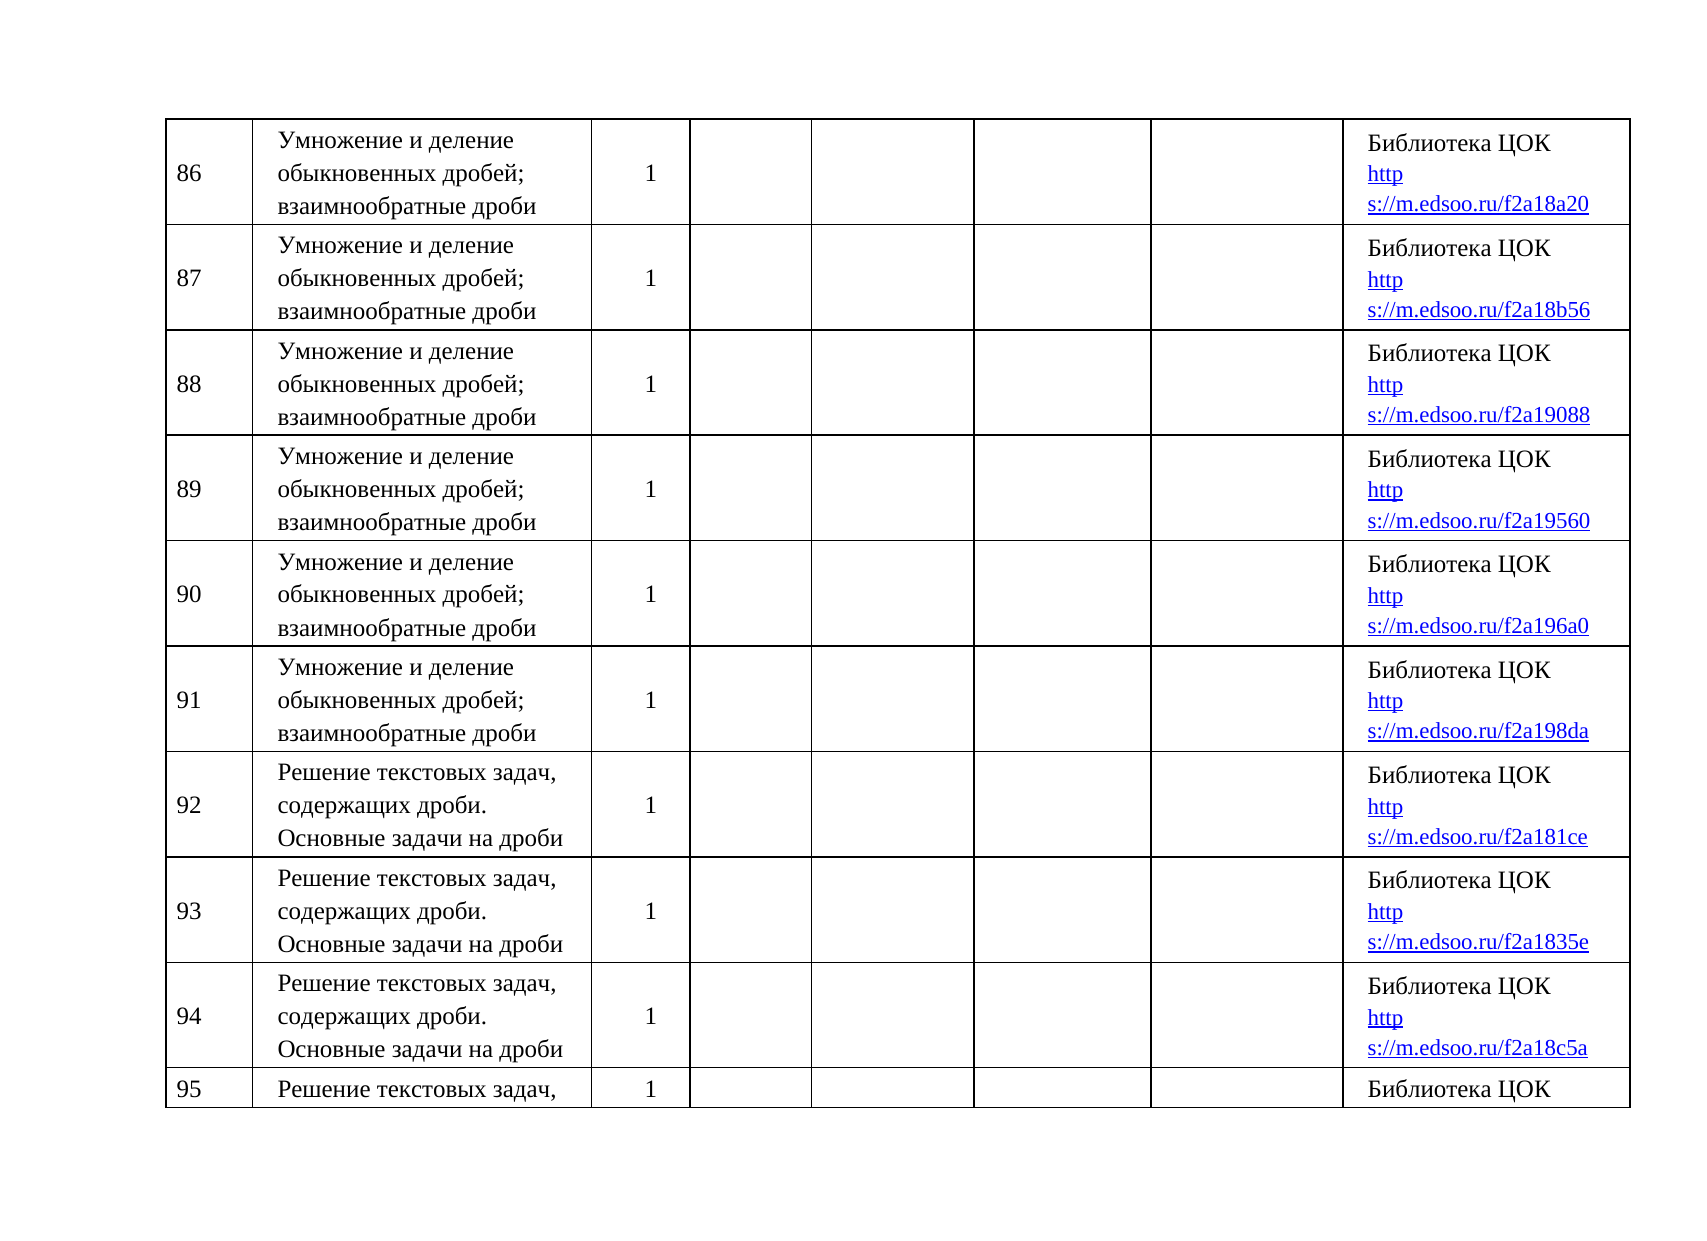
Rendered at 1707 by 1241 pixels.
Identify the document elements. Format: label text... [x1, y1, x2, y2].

table_cell [975, 331, 1150, 434]
table_cell 1 [592, 963, 689, 1067]
table_cell [1152, 752, 1342, 856]
table_cell Решение текстовых задач, содержащих дроби. Основные задачи на дроби [253, 752, 591, 856]
table_cell Библиотека ЦОК https://m.edsoo.ru/f2a19560 [1344, 436, 1629, 540]
table_cell Умножение и деление обыкновенных дробей; взаимнообратные дроби [253, 331, 591, 434]
table_cell [812, 647, 973, 751]
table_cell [253, 120, 591, 223]
table_cell [812, 1068, 973, 1107]
table_cell [691, 752, 811, 856]
table_cell [691, 858, 811, 961]
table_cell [1344, 1068, 1629, 1107]
table_cell 87 [167, 225, 252, 329]
table_cell 1 [592, 752, 689, 856]
table_cell [1152, 963, 1342, 1067]
table_cell 1 [592, 120, 689, 223]
table_cell [812, 225, 973, 329]
table_cell [691, 647, 811, 751]
table_cell 1 [592, 541, 689, 645]
table_cell 89 [167, 436, 252, 540]
table_cell Библиотека ЦОК https://m.edsoo.ru/f2a19088 [1344, 331, 1629, 434]
table_cell Библиотека ЦОК https://m.edsoo.ru/f2a1835e [1344, 858, 1629, 961]
table_cell Библиотека ЦОК https://m.edsoo.ru/f2a18a20 [1344, 120, 1629, 223]
table_cell [975, 120, 1150, 223]
table_cell [691, 963, 811, 1067]
table_cell 94 [167, 963, 252, 1067]
table_cell 1 [592, 858, 689, 961]
table_cell [975, 858, 1150, 961]
table_cell 1 [592, 436, 689, 540]
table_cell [253, 225, 591, 329]
table_cell [812, 436, 973, 540]
table_cell 88 [167, 331, 252, 434]
table_cell 1 [592, 225, 689, 329]
table_cell [975, 1068, 1150, 1107]
table_cell [812, 331, 973, 434]
table_cell [1152, 541, 1342, 645]
table_cell 86 [167, 120, 252, 223]
table_cell Библиотека ЦОК https://m.edsoo.ru/f2a196a0 [1344, 541, 1629, 645]
table_cell [975, 436, 1150, 540]
table_cell [812, 963, 973, 1067]
table_cell Библиотека ЦОК https://m.edsoo.ru/f2a181ce [1344, 752, 1629, 856]
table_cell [253, 963, 591, 1067]
table_cell [691, 120, 811, 223]
table_cell Библиотека ЦОК https://m.edsoo.ru/f2a198da [1344, 647, 1629, 751]
table_cell Умножение и деление обыкновенных дробей; взаимнообратные дроби [253, 647, 591, 751]
table_cell [1152, 436, 1342, 540]
table_cell Решение текстовых задач, содержащих дроби. Основные задачи на дроби [253, 858, 591, 961]
table_cell Умножение и деление обыкновенных дробей; взаимнообратные дроби [253, 436, 591, 540]
table_cell [1152, 225, 1342, 329]
table_cell [975, 647, 1150, 751]
table_cell 90 [167, 541, 252, 645]
table_cell [1152, 331, 1342, 434]
table_cell 91 [167, 647, 252, 751]
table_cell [253, 1068, 591, 1107]
table_cell 92 [167, 752, 252, 856]
table_cell [812, 752, 973, 856]
table_cell [812, 858, 973, 961]
table_cell [975, 225, 1150, 329]
table_cell [1152, 120, 1342, 223]
table_cell Библиотека ЦОК https://m.edsoo.ru/f2a18c5a [1344, 963, 1629, 1067]
table_cell [975, 541, 1150, 645]
table_cell [691, 225, 811, 329]
table_cell Умножение и деление обыкновенных дробей; взаимнообратные дроби [253, 541, 591, 645]
table_cell [812, 120, 973, 223]
table_cell [691, 541, 811, 645]
table_cell [975, 963, 1150, 1067]
table_cell [812, 541, 973, 645]
table_cell 1 [592, 1068, 689, 1107]
table_cell [691, 331, 811, 434]
table_cell [1152, 858, 1342, 961]
table_cell [1152, 1068, 1342, 1107]
table_cell [691, 1068, 811, 1107]
table_cell 1 [592, 647, 689, 751]
table_cell [1152, 647, 1342, 751]
table_cell 95 [167, 1068, 252, 1107]
table_cell 1 [592, 331, 689, 434]
table_cell 93 [167, 858, 252, 961]
table_cell Библиотека ЦОК https://m.edsoo.ru/f2a18b56 [1344, 225, 1629, 329]
table_cell [691, 436, 811, 540]
table_cell [975, 752, 1150, 856]
